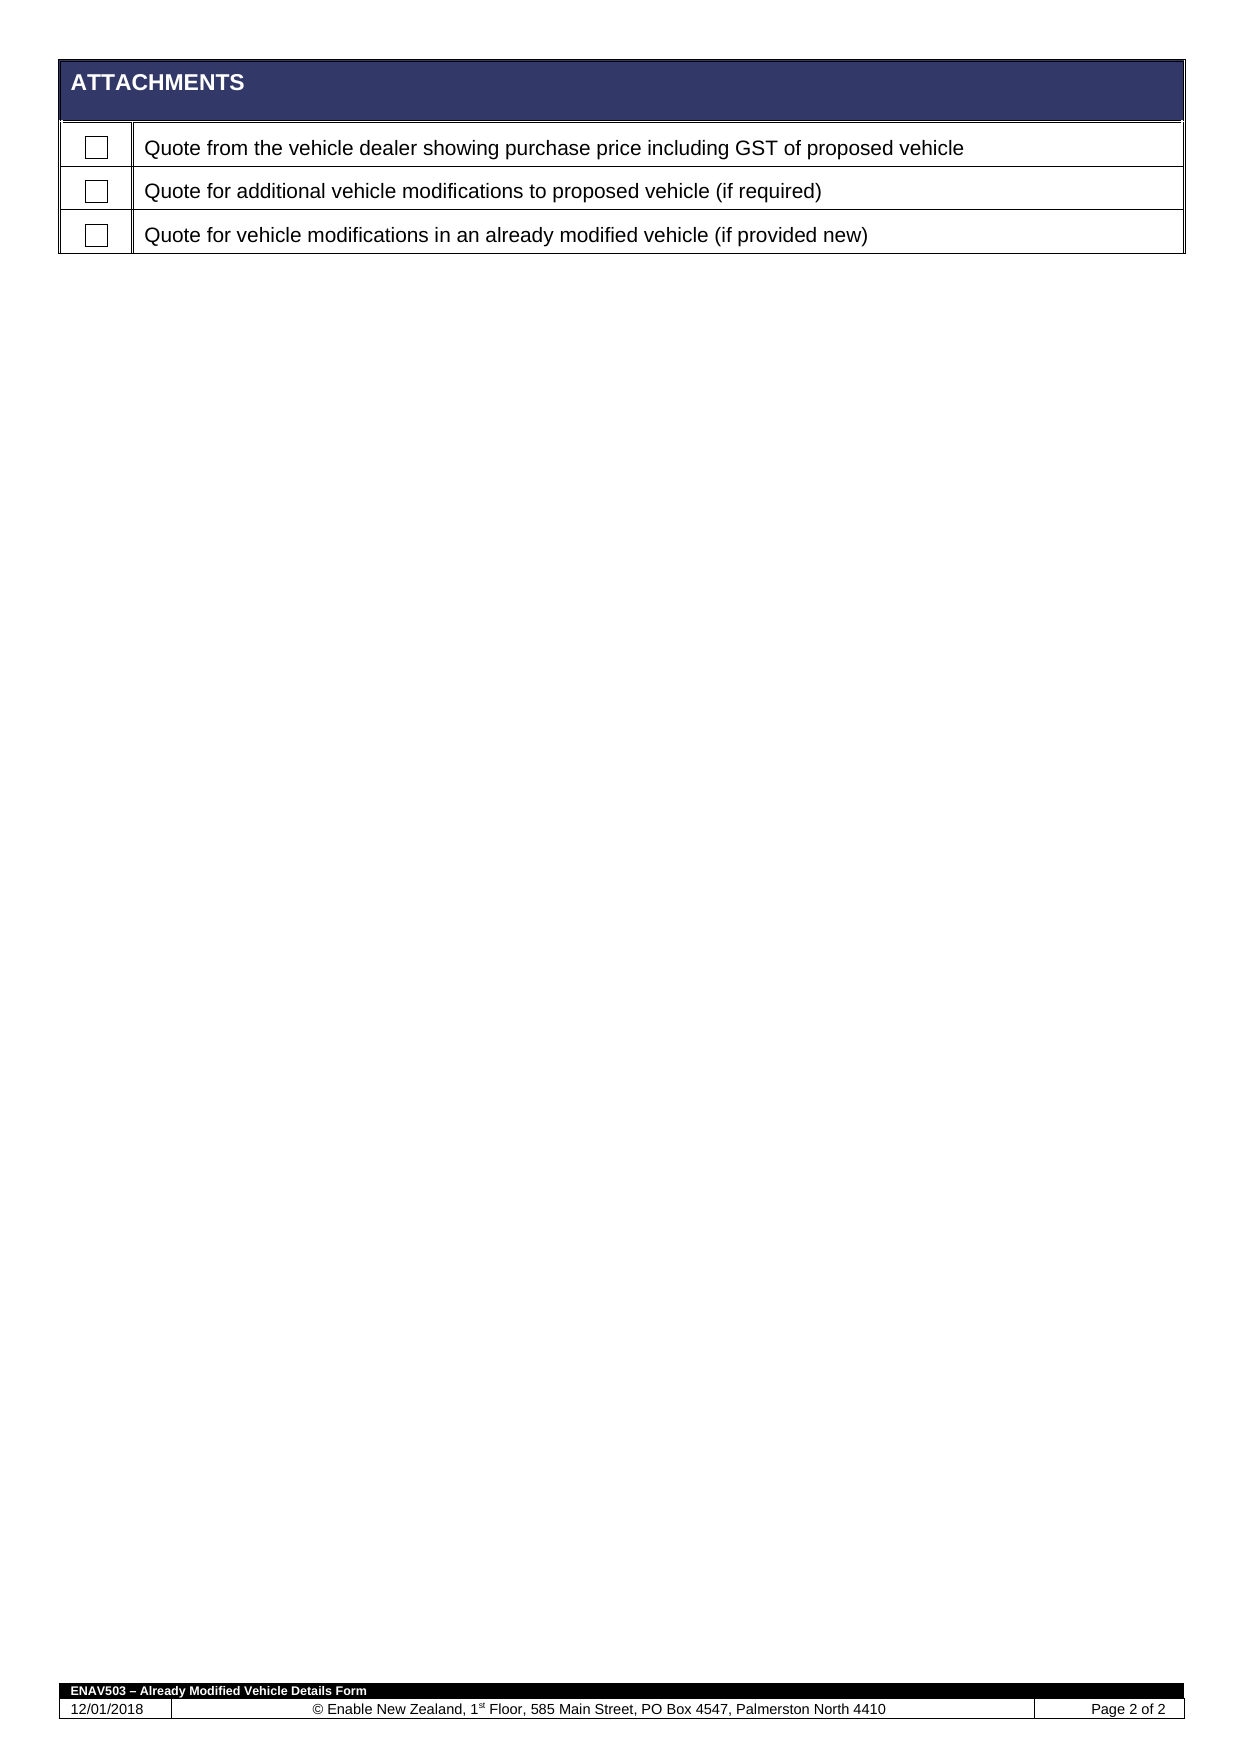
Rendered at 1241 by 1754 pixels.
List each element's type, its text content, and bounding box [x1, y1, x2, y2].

table_cell ATTACHMENTS [61, 62, 1183, 120]
table_cell [61, 120, 131, 166]
table_cell [61, 167, 131, 209]
table_cell Quote for vehicle modifications in an already modified vehicle (if provided new) [134, 210, 1183, 253]
table_cell Quote for additional vehicle modifications to proposed vehicle (if required) [134, 167, 1183, 209]
table_cell Quote from the vehicle dealer showing purchase price including GST of proposed vehicle [134, 120, 1183, 166]
table_cell [61, 210, 131, 253]
